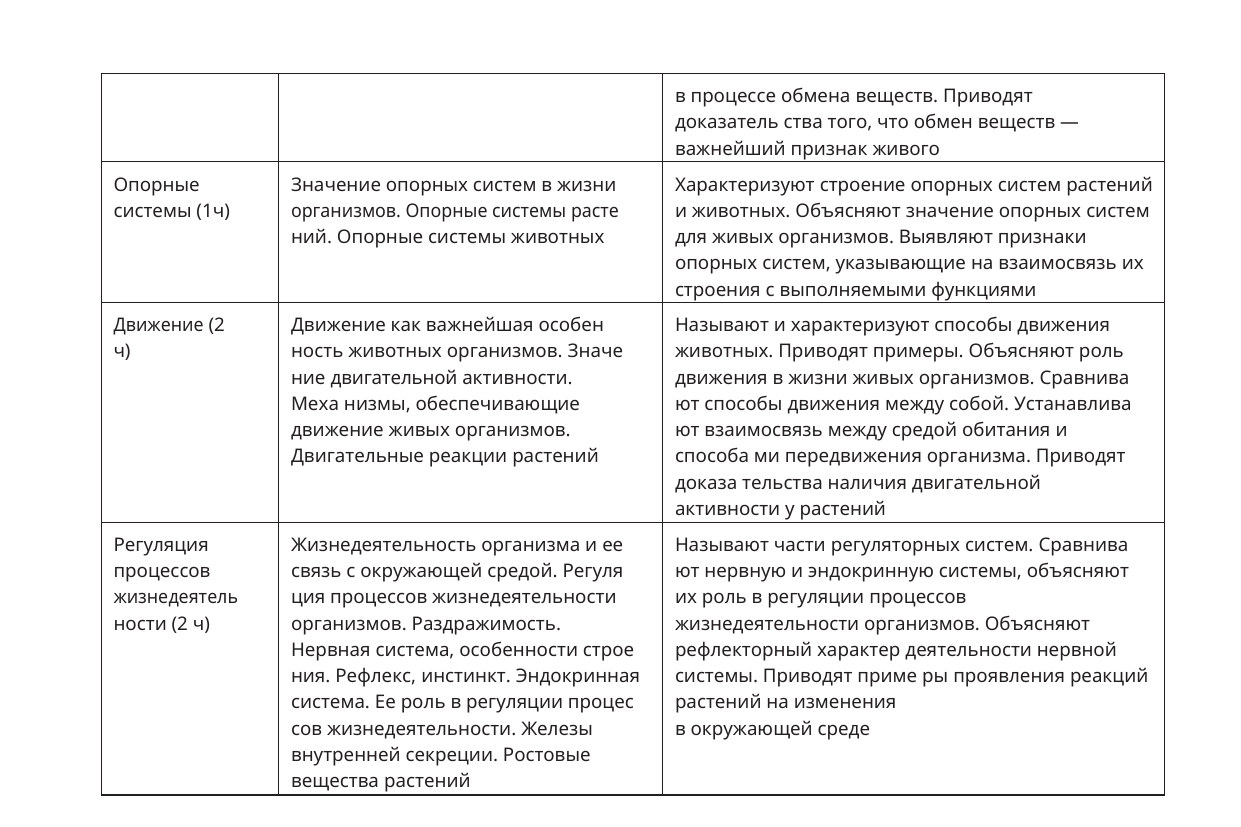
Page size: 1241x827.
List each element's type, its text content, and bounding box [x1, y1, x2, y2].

table_cell Называют и характеризуют способы движения животных. Приводят примеры. Объясняют роль движения в жизни живых организмов. Сравнива­ ют способы движения между собой. Устанавлива­ ют взаимосвязь между средой обитания и способа­ ми передвижения организма. Приводят доказа­ тельства наличия двигательной активности у растений [663, 303, 1164, 522]
table_header [279, 74, 662, 161]
table_cell Движение (2 ч) [102, 303, 278, 522]
table_cell Характеризуют строение опорных систем растений и животных. Объясняют значение опорных систем для живых организмов. Выявляют признаки опорных систем, указывающие на взаимосвязь их строения с выполняемыми функциями [663, 162, 1164, 302]
table_cell Жизнедеятельность организма и еe связь с окружающей средой. Регуля­ ция процессов жизнедеятельности организмов. Раздражимость. Нервная система, особенности строе­ ния. Рефлекс, инстинкт. Эндокринная система. Еe роль в регуляции процес­ сов жизнедеятельности. Железы внутренней секреции. Ростовые вещества растений [279, 523, 662, 794]
table_header в процессе обмена веществ. Приводят доказатель­ ства того, что обмен веществ — важнейший признак живого [663, 74, 1164, 161]
table_cell Опорные системы (1ч) [102, 162, 278, 302]
table_cell Движение как важнейшая особен­ ность животных организмов. Значе­ ние двигательной активности. Меха­ низмы, обеспечивающие движение живых организмов. Двигательные реакции растений [279, 303, 662, 522]
table_cell Называют части регуляторных систем. Сравнива­ ют нервную и эндокринную системы, объясняют их роль в регуляции процессов жизнедеятельности организмов. Объясняют рефлекторный характер деятельности нервной системы. Приводят приме­ ры проявления реакций растений на изменения в окружающей среде [663, 523, 1164, 794]
table_cell Регуляция процессов жизнедеятель­ ности (2 ч) [102, 523, 278, 794]
table_header [102, 74, 278, 161]
table_cell Значение опорных систем в жизни организмов. Опорные системы расте­ ний. Опорные системы животных [279, 162, 662, 302]
